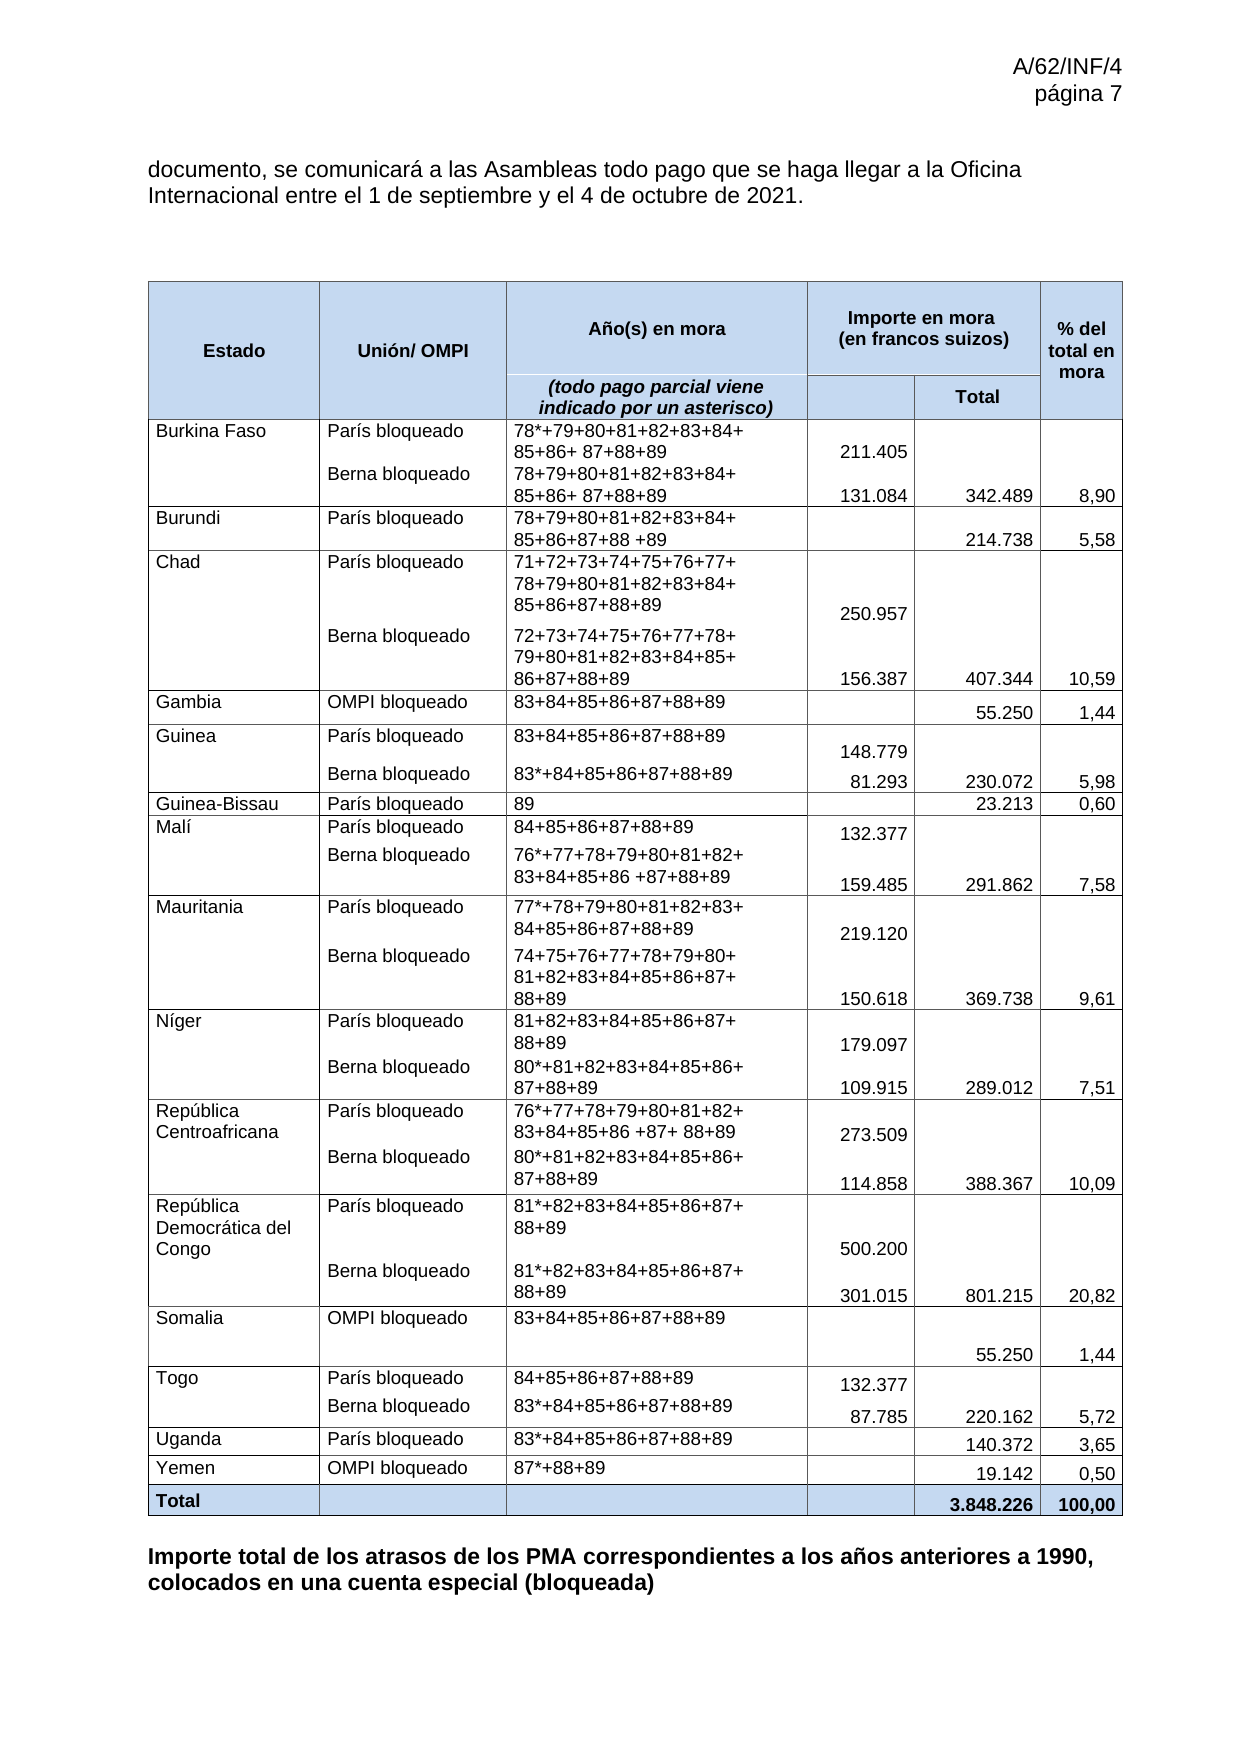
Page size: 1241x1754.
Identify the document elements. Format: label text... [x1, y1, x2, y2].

table_cell París bloqueado [320, 1428, 506, 1455]
table_cell Gambia [149, 691, 319, 723]
table_cell OMPI bloqueado [320, 1307, 506, 1366]
table_cell 83*+84+85+86+87+88+89 [507, 1395, 807, 1427]
table_cell 78+79+80+81+82+83+84+ 85+86+ 87+88+89 [507, 463, 807, 506]
table_cell 150.618 [808, 945, 914, 1009]
table_cell 500.200 [808, 1195, 914, 1259]
table_cell 84+85+86+87+88+89 [507, 816, 807, 844]
table_cell 89 [507, 793, 807, 814]
table_cell [1041, 1010, 1122, 1056]
table_cell Berna bloqueado [320, 1146, 506, 1194]
table_cell 7,51 [1041, 1056, 1122, 1099]
table_cell Burundi [149, 507, 319, 550]
table_cell 220.162 [915, 1395, 1040, 1427]
table_cell República Democrática del Congo [149, 1195, 319, 1259]
table_cell [1041, 1100, 1122, 1146]
table_cell [1041, 1195, 1122, 1259]
table_cell Berna bloqueado [320, 625, 506, 689]
table_cell 5,58 [1041, 507, 1122, 550]
table_cell 23.213 [915, 793, 1040, 814]
table_cell 10,09 [1041, 1146, 1122, 1194]
table_cell [915, 420, 1040, 463]
table_cell 83*+84+85+86+87+88+89 [507, 763, 807, 792]
table_cell Berna bloqueado [320, 1260, 506, 1306]
table_cell [149, 1056, 319, 1099]
table_header Estado [149, 282, 319, 419]
table_cell [808, 1307, 914, 1366]
table_cell 114.858 [808, 1146, 914, 1194]
table_cell [1041, 420, 1122, 463]
table_cell [915, 1100, 1040, 1146]
table_cell 407.344 [915, 625, 1040, 689]
table_cell [149, 625, 319, 689]
table_cell 132.377 [808, 816, 914, 844]
table_cell [915, 896, 1040, 944]
table_cell [915, 1195, 1040, 1259]
table_cell Berna bloqueado [320, 1056, 506, 1099]
table_cell 250.957 [808, 551, 914, 625]
table_cell 71+72+73+74+75+76+77+ 78+79+80+81+82+83+84+ 85+86+87+88+89 [507, 551, 807, 625]
table_cell 87*+88+89 [507, 1456, 807, 1484]
table_cell 369.738 [915, 945, 1040, 1009]
table_cell 179.097 [808, 1010, 914, 1056]
table_cell Somalia [149, 1307, 319, 1366]
table_cell 159.485 [808, 844, 914, 895]
table_cell Berna bloqueado [320, 463, 506, 506]
table_cell 83+84+85+86+87+88+89 [507, 725, 807, 763]
table_cell 3,65 [1041, 1428, 1122, 1455]
table_cell 291.862 [915, 844, 1040, 895]
table_cell París bloqueado [320, 420, 506, 463]
table_cell París bloqueado [320, 507, 506, 550]
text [148, 156, 1122, 208]
table_cell [1041, 1367, 1122, 1395]
table_cell 10,59 [1041, 625, 1122, 689]
table_header Importe en mora (en francos suizos) [808, 282, 1040, 374]
table_cell 156.387 [808, 625, 914, 689]
table_cell [1041, 816, 1122, 844]
table_cell 74+75+76+77+78+79+80+ 81+82+83+84+85+86+87+ 88+89 [507, 945, 807, 1009]
table_cell 1,44 [1041, 691, 1122, 723]
table_cell 81.293 [808, 763, 914, 792]
table_cell París bloqueado [320, 1195, 506, 1259]
table_cell Malí [149, 816, 319, 844]
table_cell París bloqueado [320, 551, 506, 625]
table_cell [507, 1485, 807, 1515]
table_cell 19.142 [915, 1456, 1040, 1484]
table_cell [149, 463, 319, 506]
table_cell Guinea-Bissau [149, 793, 319, 814]
table_cell [149, 1146, 319, 1194]
table_cell [808, 1456, 914, 1484]
table_header Unión/ OMPI [320, 282, 506, 419]
table_cell París bloqueado [320, 896, 506, 944]
table_cell 87.785 [808, 1395, 914, 1427]
table_cell Berna bloqueado [320, 763, 506, 792]
table_cell Togo [149, 1367, 319, 1395]
table_cell 8,90 [1041, 463, 1122, 506]
table_cell OMPI bloqueado [320, 1456, 506, 1484]
table_header Año(s) en mora [507, 282, 807, 374]
table_cell 55.250 [915, 691, 1040, 723]
text Importe total de los atrasos de los PMA correspondientes a los años anteriores a 1990, colocados en una cuenta especial (bloqueada) [148, 1543, 1107, 1596]
table_cell Total [149, 1485, 319, 1515]
table_cell 72+73+74+75+76+77+78+ 79+80+81+82+83+84+85+ 86+87+88+89 [507, 625, 807, 689]
table_header % del total en mora [1041, 282, 1122, 419]
table_cell Guinea [149, 725, 319, 763]
table_cell Berna bloqueado [320, 945, 506, 1009]
table_cell Níger [149, 1010, 319, 1056]
table_cell París bloqueado [320, 1010, 506, 1056]
table_cell [1041, 896, 1122, 944]
table_cell 83*+84+85+86+87+88+89 [507, 1428, 807, 1455]
table_cell Yemen [149, 1456, 319, 1484]
table_cell [915, 551, 1040, 625]
table_cell [808, 793, 914, 814]
table_cell 273.509 [808, 1100, 914, 1146]
table_cell 140.372 [915, 1428, 1040, 1455]
table_cell Total [915, 376, 1040, 419]
table_cell [915, 816, 1040, 844]
table_cell 131.084 [808, 463, 914, 506]
table_cell 5,72 [1041, 1395, 1122, 1427]
table_cell 148.779 [808, 725, 914, 763]
table_cell Chad [149, 551, 319, 625]
table_cell [915, 1367, 1040, 1395]
table_cell [149, 763, 319, 792]
table_cell [1041, 725, 1122, 763]
table_cell 801.215 [915, 1260, 1040, 1306]
table_cell 211.405 [808, 420, 914, 463]
table_cell Mauritania [149, 896, 319, 944]
table_cell 132.377 [808, 1367, 914, 1395]
table_cell 342.489 [915, 463, 1040, 506]
table_cell 55.250 [915, 1307, 1040, 1366]
table_cell 5,98 [1041, 763, 1122, 792]
table_cell París bloqueado [320, 1367, 506, 1395]
table_cell 301.015 [808, 1260, 914, 1306]
table_cell 84+85+86+87+88+89 [507, 1367, 807, 1395]
table_cell 78*+79+80+81+82+83+84+ 85+86+ 87+88+89 [507, 420, 807, 463]
table_cell [808, 1428, 914, 1455]
table_cell [320, 1485, 506, 1515]
table_cell 9,61 [1041, 945, 1122, 1009]
table_cell Berna bloqueado [320, 1395, 506, 1427]
table_cell París bloqueado [320, 816, 506, 844]
table_cell 83+84+85+86+87+88+89 [507, 1307, 807, 1366]
table_cell Uganda [149, 1428, 319, 1455]
table_cell [149, 1260, 319, 1306]
table_cell 289.012 [915, 1056, 1040, 1099]
table_cell 81+82+83+84+85+86+87+ 88+89 [507, 1010, 807, 1056]
table_cell 388.367 [915, 1146, 1040, 1194]
table_cell 100,00 [1041, 1485, 1122, 1515]
table_cell París bloqueado [320, 793, 506, 814]
table_cell 81*+82+83+84+85+86+87+ 88+89 [507, 1195, 807, 1259]
table_cell [808, 507, 914, 550]
table_cell 78+79+80+81+82+83+84+ 85+86+87+88 +89 [507, 507, 807, 550]
table_cell 230.072 [915, 763, 1040, 792]
table_cell 109.915 [808, 1056, 914, 1099]
table_cell 76*+77+78+79+80+81+82+ 83+84+85+86 +87+88+89 [507, 844, 807, 895]
table_cell OMPI bloqueado [320, 691, 506, 723]
table_cell [808, 376, 914, 419]
table_cell 80*+81+82+83+84+85+86+ 87+88+89 [507, 1146, 807, 1194]
table_cell París bloqueado [320, 725, 506, 763]
table_cell 83+84+85+86+87+88+89 [507, 691, 807, 723]
table_cell 7,58 [1041, 844, 1122, 895]
table_cell 0,50 [1041, 1456, 1122, 1484]
table_cell [149, 844, 319, 895]
table_cell Berna bloqueado [320, 844, 506, 895]
table_cell 3.848.226 [915, 1485, 1040, 1515]
table_cell [808, 691, 914, 723]
table_cell República Centroafricana [149, 1100, 319, 1146]
table_cell 1,44 [1041, 1307, 1122, 1366]
table_cell 81*+82+83+84+85+86+87+ 88+89 [507, 1260, 807, 1306]
table_cell (todo pago parcial viene indicado por un asterisco) [507, 375, 807, 419]
table_cell 77*+78+79+80+81+82+83+ 84+85+86+87+88+89 [507, 896, 807, 944]
table_cell 76*+77+78+79+80+81+82+ 83+84+85+86 +87+ 88+89 [507, 1100, 807, 1146]
table_cell [915, 1010, 1040, 1056]
table_cell [808, 1485, 914, 1515]
table_cell 80*+81+82+83+84+85+86+ 87+88+89 [507, 1056, 807, 1099]
table_cell Burkina Faso [149, 420, 319, 463]
table_cell [915, 725, 1040, 763]
table_cell París bloqueado [320, 1100, 506, 1146]
table_cell [149, 945, 319, 1009]
table_cell [1041, 551, 1122, 625]
table_cell [149, 1395, 319, 1427]
table_cell 219.120 [808, 896, 914, 944]
table_cell 214.738 [915, 507, 1040, 550]
table_cell 0,60 [1041, 793, 1122, 814]
table_cell 20,82 [1041, 1260, 1122, 1306]
